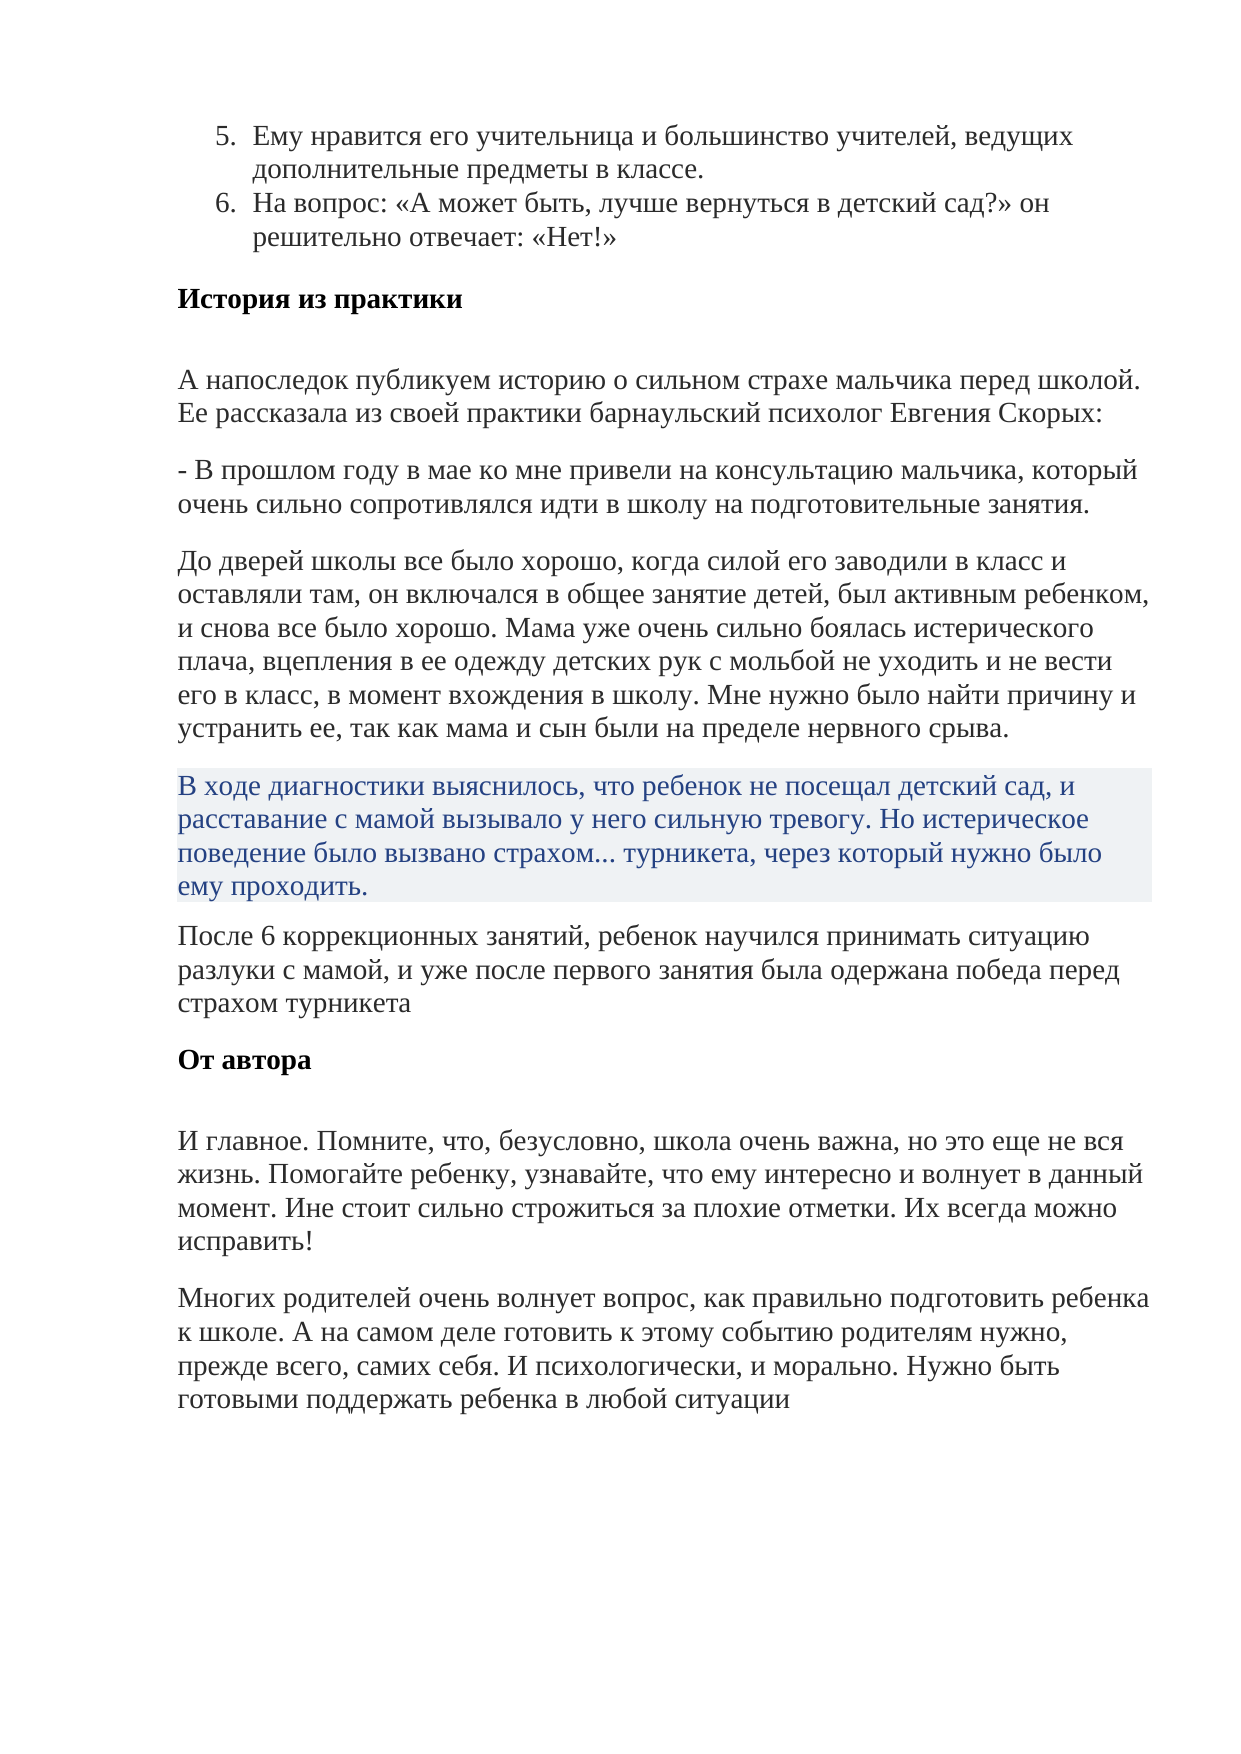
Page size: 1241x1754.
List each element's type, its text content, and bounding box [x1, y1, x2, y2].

text До дверей школы все было хорошо, когда силой его заводили в класс и оставляли там, он включался в общее занятие детей, был активным ребенком, и снова все было хорошо. Мама уже очень сильно боялась истерического плача, вцепления в ее одежду детских рук с мольбой не уходить и не вести его в класс, в момент вхождения в школу. Мне нужно было найти причину и устранить ее, так как мама и сын были на пределе нервного срыва. [177, 543, 1152, 744]
text А напоследок публикуем историю о сильном страхе мальчика перед школой. Ее рассказала из своей практики барнаульский психолог Евгения Скорых: [177, 362, 1152, 429]
text И главное. Помните, что, безусловно, школа очень важна, но это еще не вся жизнь. Помогайте ребенку, узнавайте, что ему интересно и волнует в данный момент. Ине стоит сильно строжиться за плохие отметки. Их всегда можно исправить! [177, 1123, 1152, 1257]
list На вопрос: «А может быть, лучше вернуться в детский сад?» он решительно отвечает: «Нет!» [215, 185, 1152, 252]
text От автора [177, 1042, 1152, 1076]
list Ему нравится его учительница и большинство учителей, ведущих дополнительные предметы в классе. [215, 118, 1152, 185]
text В ходе диагностики выяснилось, что ребенок не посещал детский сад, и расставание с мамой вызывало у него сильную тревогу. Но истерическое поведение было вызвано страхом... турникета, через который нужно было ему проходить. [177, 768, 1152, 902]
text После 6 коррекционных занятий, ребенок научился принимать ситуацию разлуки с мамой, и уже после первого занятия была одержана победа перед страхом турникета [177, 918, 1152, 1019]
text - В прошлом году в мае ко мне привели на консультацию мальчика, который очень сильно сопротивлялся идти в школу на подготовительные занятия. [177, 452, 1152, 519]
text Многих родителей очень волнует вопрос, как правильно подготовить ребенка к школе. А на самом деле готовить к этому событию родителям нужно, прежде всего, самих себя. И психологически, и морально. Нужно быть готовыми поддержать ребенка в любой ситуации [177, 1281, 1152, 1415]
text История из практики [177, 281, 1152, 315]
